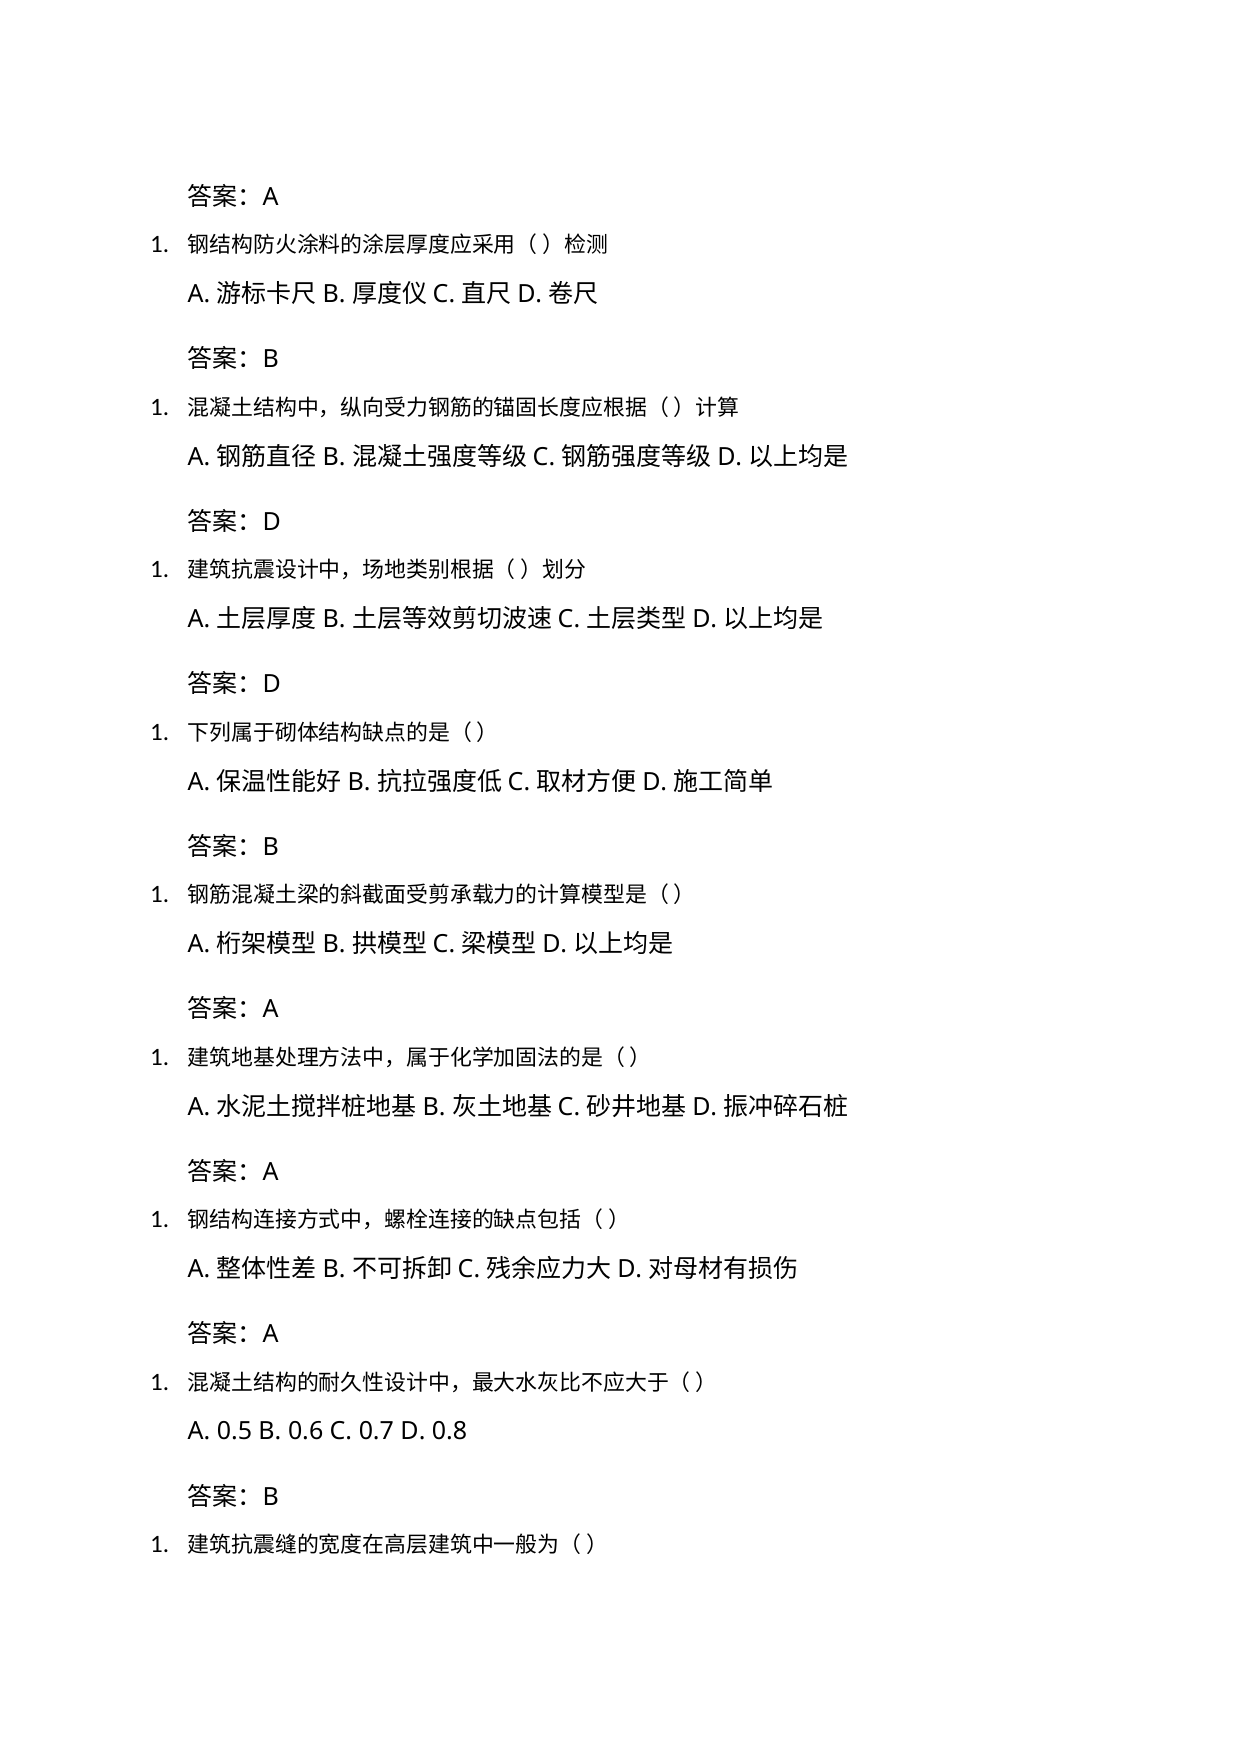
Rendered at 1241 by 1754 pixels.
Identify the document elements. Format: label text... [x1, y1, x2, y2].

list 建筑地基处理方法中，属于化学加固法的是（ ） [150, 1039, 1053, 1072]
text A. 保温性能好 B. 抗拉强度低 C. 取材方便 D. 施工简单 [187, 747, 1053, 812]
text 答案：B [187, 1462, 1053, 1527]
list 建筑抗震设计中，场地类别根据（ ）划分 [150, 552, 1053, 584]
text 答案：D [187, 487, 1053, 552]
list 钢筋混凝土梁的斜截面受剪承载力的计算模型是（ ） [150, 877, 1053, 909]
list 建筑抗震缝的宽度在高层建筑中一般为（ ） [150, 1527, 1053, 1559]
text A. 土层厚度 B. 土层等效剪切波速 C. 土层类型 D. 以上均是 [187, 584, 1053, 649]
text 答案：B [187, 812, 1053, 877]
text 答案：A [187, 1137, 1053, 1202]
text A. 钢筋直径 B. 混凝土强度等级 C. 钢筋强度等级 D. 以上均是 [187, 422, 1053, 487]
list 混凝土结构中，纵向受力钢筋的锚固长度应根据（ ）计算 [150, 389, 1053, 422]
text A. 整体性差 B. 不可拆卸 C. 残余应力大 D. 对母材有损伤 [187, 1234, 1053, 1299]
list 钢结构防火涂料的涂层厚度应采用（ ）检测 [150, 227, 1053, 259]
text A. 游标卡尺 B. 厚度仪 C. 直尺 D. 卷尺 [187, 259, 1053, 324]
list 钢结构连接方式中，螺栓连接的缺点包括（ ） [150, 1202, 1053, 1234]
text 答案：D [187, 649, 1053, 714]
text A. 桁架模型 B. 拱模型 C. 梁模型 D. 以上均是 [187, 909, 1053, 974]
text 答案：B [187, 324, 1053, 389]
list 混凝土结构的耐久性设计中，最大水灰比不应大于（ ） [150, 1364, 1053, 1397]
text 答案：A [187, 974, 1053, 1039]
text A. 0.5 B. 0.6 C. 0.7 D. 0.8 [187, 1397, 1053, 1462]
text 答案：A [187, 1299, 1053, 1364]
text A. 水泥土搅拌桩地基 B. 灰土地基 C. 砂井地基 D. 振冲碎石桩 [187, 1072, 1053, 1137]
list 下列属于砌体结构缺点的是（ ） [150, 714, 1053, 747]
text 答案：A [187, 162, 1053, 227]
